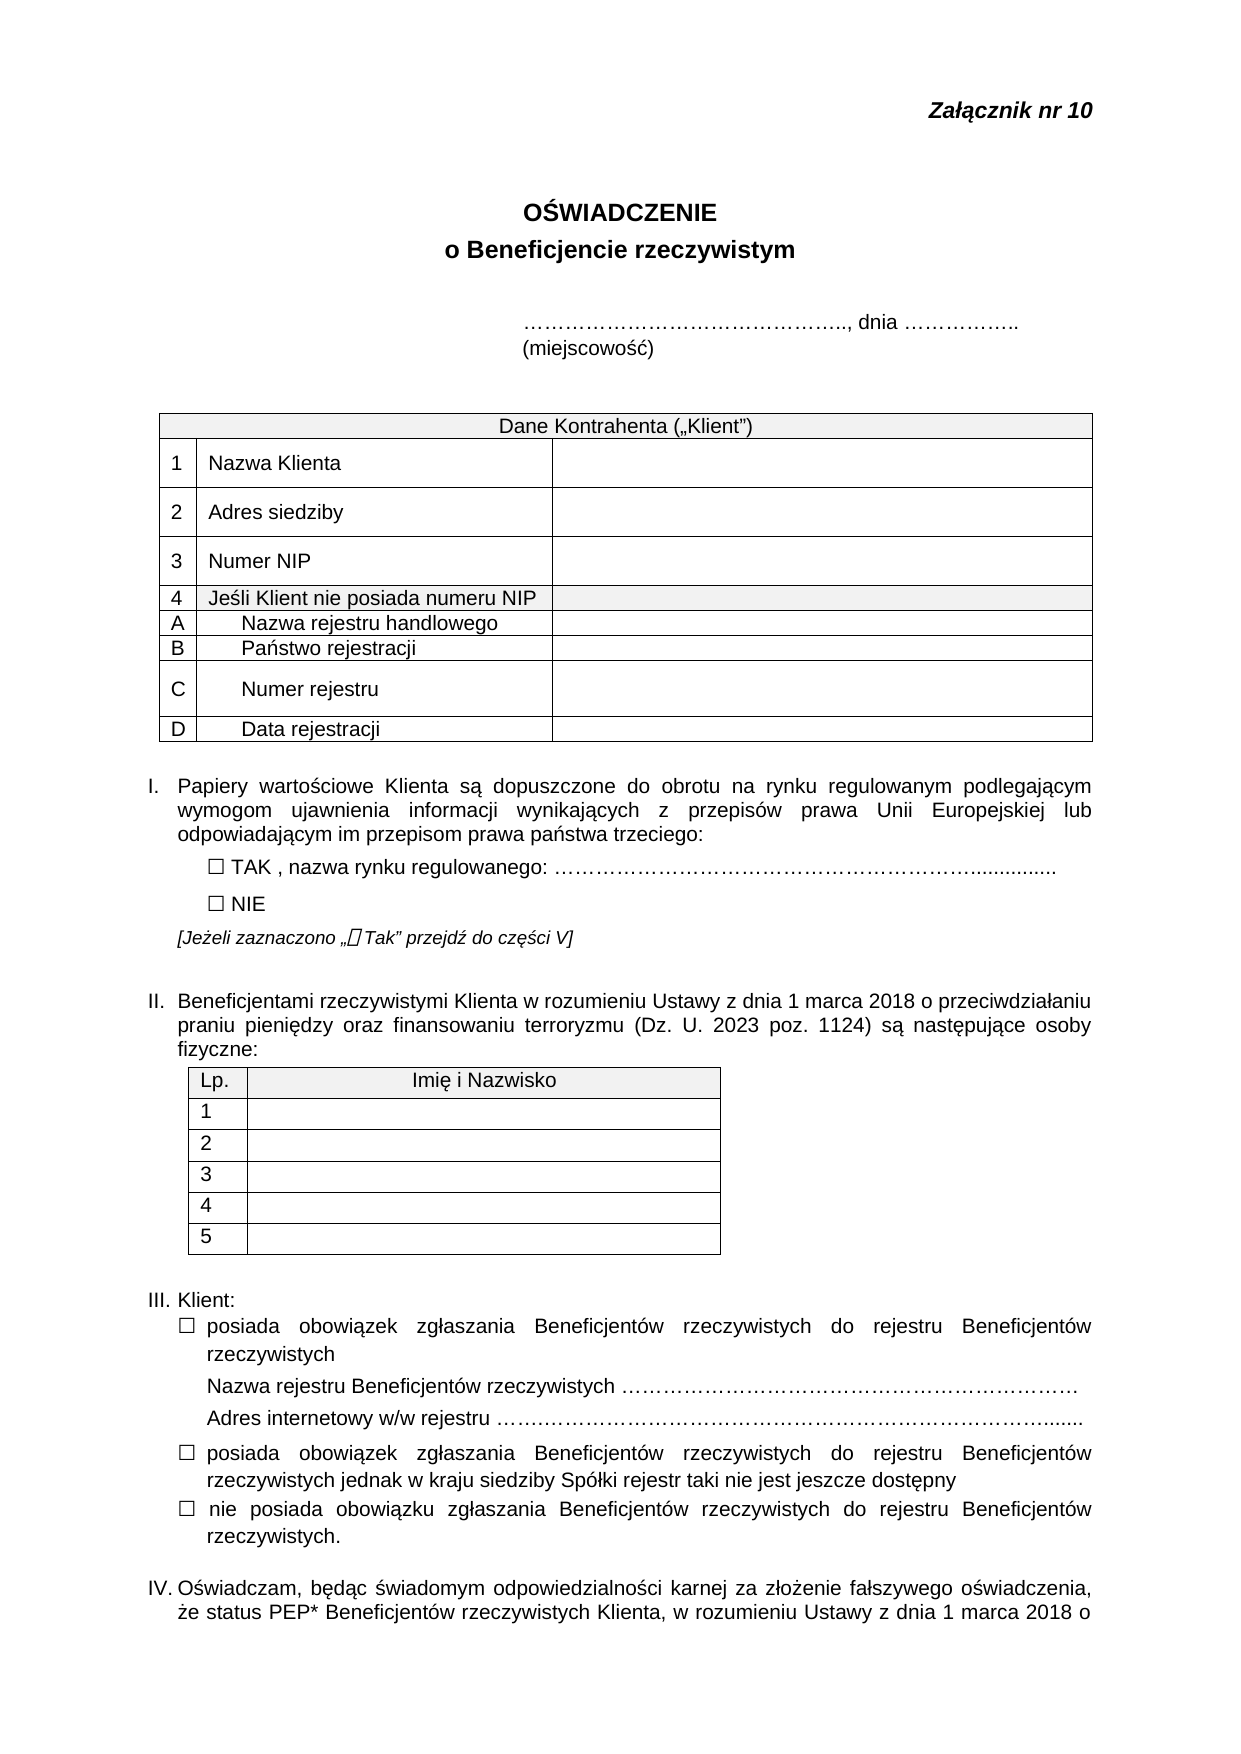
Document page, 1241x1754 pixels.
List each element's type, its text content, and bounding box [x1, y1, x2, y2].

text (miejscowość) [443, 335, 1093, 359]
text Adres internetowy w/w rejestru …….………………………………………………………………....... [148, 1406, 1093, 1430]
text o Beneficjencie rzeczywistym [148, 235, 1093, 264]
table_cell 5 [189, 1224, 247, 1254]
table_cell [553, 661, 1092, 716]
list Klient: [148, 1287, 1093, 1311]
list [148, 1576, 1093, 1624]
table_cell D [160, 717, 196, 741]
text Nazwa rejestru Beneficjentów rzeczywistych ………………………………………………………… [148, 1374, 1093, 1398]
table_cell Jeśli Klient nie posiada numeru NIP [197, 586, 552, 610]
table_cell B [160, 636, 196, 660]
table_cell Numer rejestru [197, 661, 552, 716]
table_cell Nazwa Klienta [197, 439, 552, 487]
text ……………………………………….., dnia …………….. [523, 309, 1093, 333]
table_header Lp. [189, 1068, 247, 1098]
table_cell 3 [189, 1162, 247, 1192]
table_cell 4 [189, 1193, 247, 1223]
table_cell Numer NIP [197, 537, 552, 585]
table_cell A [160, 611, 196, 635]
table_cell [553, 717, 1092, 741]
list posiada obowiązek zgłaszania Beneficjentów rzeczywistych do rejestru Beneficjentów rzeczywistych [177, 1311, 1093, 1366]
table_cell 1 [189, 1099, 247, 1129]
table_cell 2 [189, 1130, 247, 1161]
table_cell [553, 439, 1092, 487]
table_header Imię i Nazwisko [248, 1068, 720, 1098]
table_cell C [160, 661, 196, 716]
table_cell 2 [160, 488, 196, 536]
table_cell Data rejestracji [197, 717, 552, 741]
table_cell [553, 537, 1092, 585]
text [Jeżeli zaznaczono „⎕ Tak” przejdź do części V] [148, 926, 1093, 948]
table_header Dane Kontrahenta („Klient”) [160, 414, 1092, 438]
text NIE [185, 889, 1093, 917]
table_cell [553, 488, 1092, 536]
list posiada obowiązek zgłaszania Beneficjentów rzeczywistych do rejestru Beneficjentów rzeczywistych jednak w kraju siedziby Spółki rejestr taki nie jest jeszcze dostępny [177, 1438, 1093, 1492]
table_cell [248, 1224, 720, 1254]
table_cell [248, 1193, 720, 1223]
table_cell Państwo rejestracji [197, 636, 552, 660]
list nie posiada obowiązku zgłaszania Beneficjentów rzeczywistych do rejestru Beneficjentów rzeczywistych. [177, 1494, 1093, 1548]
text OŚWIADCZENIE [148, 198, 1093, 226]
table_cell [248, 1162, 720, 1192]
table_cell [248, 1099, 720, 1129]
list Beneficjentami rzeczywistymi Klienta w rozumieniu Ustawy z dnia 1 marca 2018 o przeciwdziałaniu praniu pieniędzy oraz finansowaniu terroryzmu (Dz. U. 2023 poz. 1124) są następujące osoby fizyczne: [148, 989, 1093, 1061]
table_cell Adres siedziby [197, 488, 552, 536]
table_cell [553, 611, 1092, 635]
table_cell 4 [160, 586, 196, 610]
table_cell 1 [160, 439, 196, 487]
text Załącznik nr 10 [148, 97, 1093, 123]
text TAK , nazwa rynku regulowanego: ……………………………………………………............... [177, 852, 1093, 881]
list Papiery wartościowe Klienta są dopuszczone do obrotu na rynku regulowanym podlegającym wymogom ujawnienia informacji wynikających z przepisów prawa Unii Europejskiej lub odpowiadającym im przepisom prawa państwa trzeciego: [148, 774, 1093, 846]
table_cell [248, 1130, 720, 1161]
table_cell [553, 586, 1092, 610]
table_cell 3 [160, 537, 196, 585]
table_cell Nazwa rejestru handlowego [197, 611, 552, 635]
table_cell [553, 636, 1092, 660]
